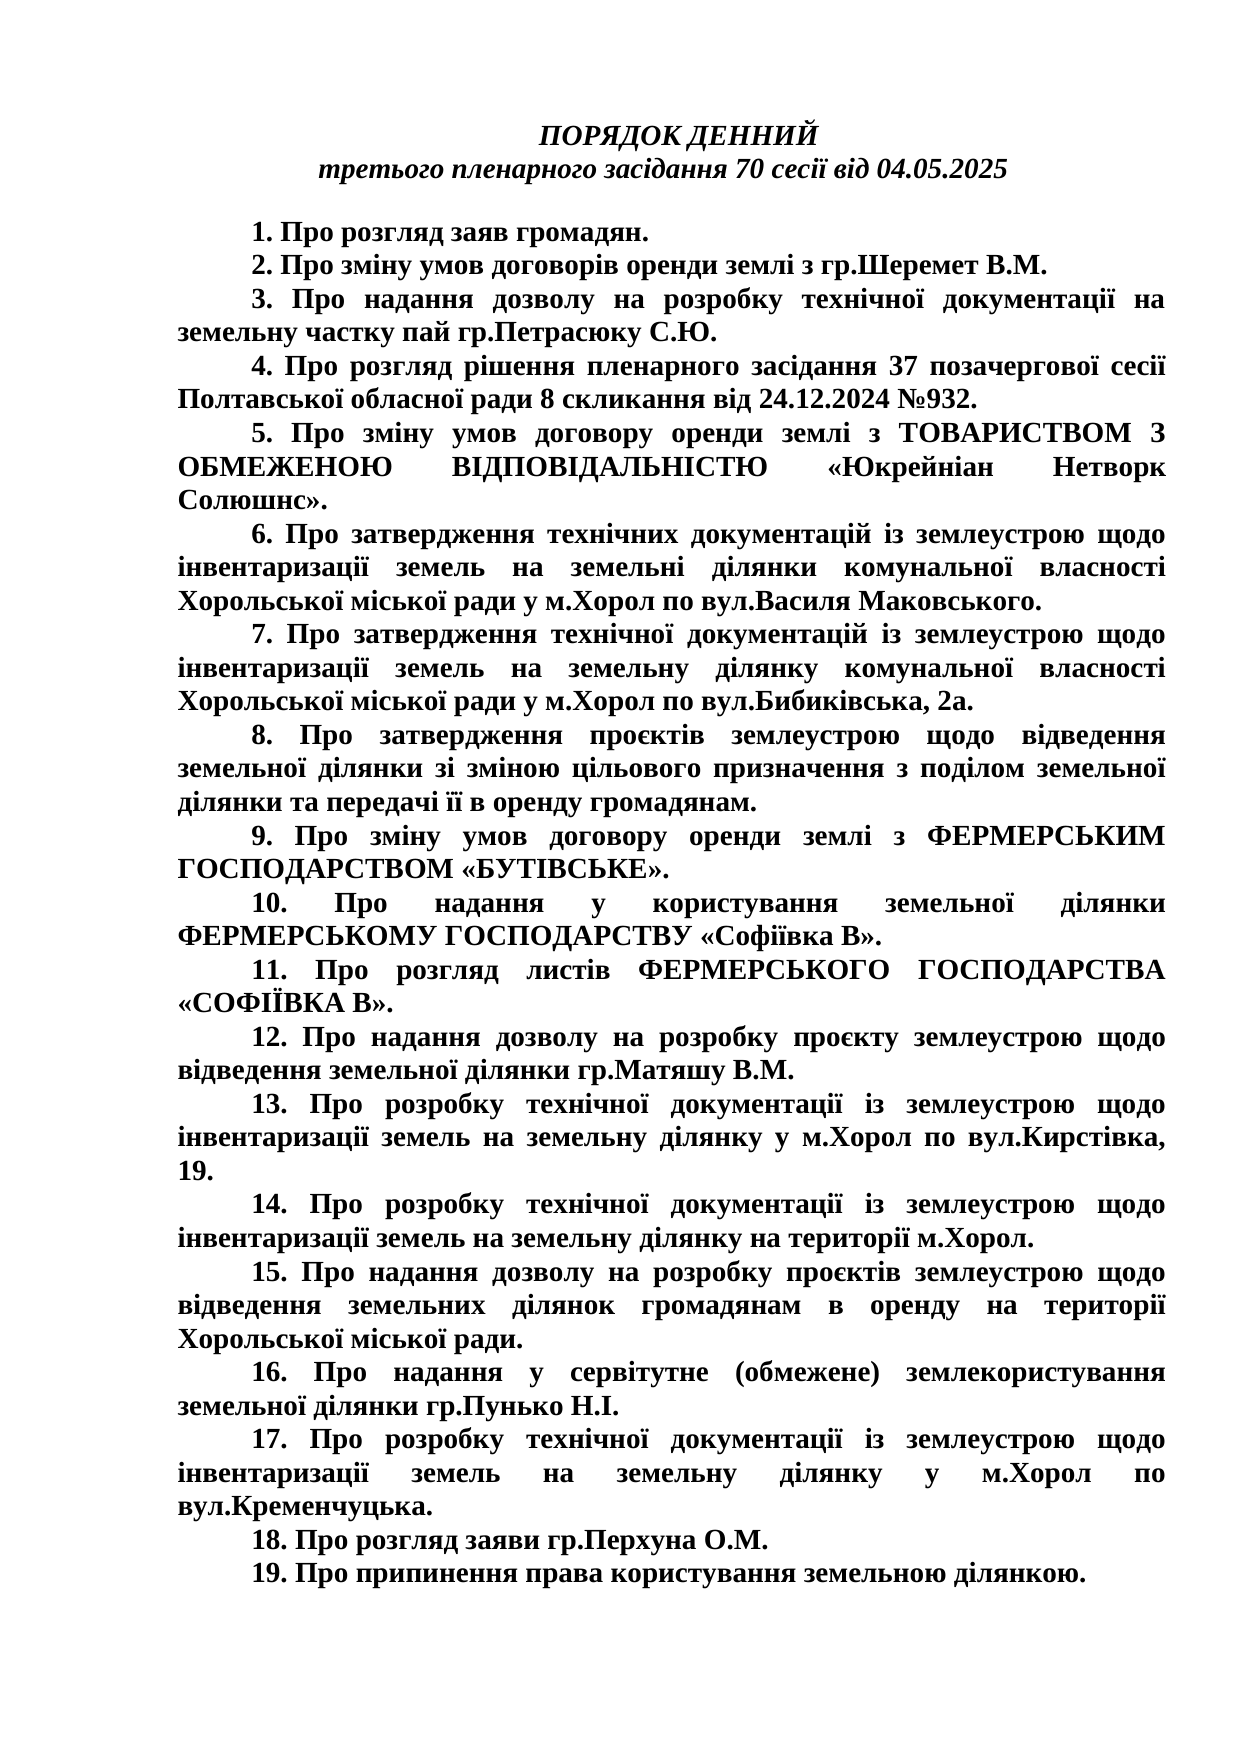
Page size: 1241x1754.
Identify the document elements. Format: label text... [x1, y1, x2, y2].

text 7. Про затвердження технічної документацій із землеустрою щодо інвентаризації земель на земельну ділянку комунальної власності Хорольської міської ради у м.Хорол по вул.Бибиківська, 2а. [177, 616, 1167, 717]
text 9. Про зміну умов договору оренди землі з ФЕРМЕРСЬКИМ ГОСПОДАРСТВОМ «БУТІВСЬКЕ». [177, 818, 1167, 885]
text 5. Про зміну умов договору оренди землі з ТОВАРИСТВОМ З ОБМЕЖЕНОЮ ВІДПОВІДАЛЬНІСТЮ «Юкрейніан Нетворк Солюшнс». [177, 415, 1167, 516]
text 15. Про надання дозволу на розробку проєктів землеустрою щодо відведення земельних ділянок громадянам в оренду на території Хорольської міської ради. [177, 1254, 1167, 1354]
text 17. Про розробку технічної документації із землеустрою щодо інвентаризації земель на земельну ділянку у м.Хорол по вул.Кременчуцька. [177, 1421, 1167, 1522]
text 18. Про розгляд заяви гр.Перхуна О.М. [177, 1522, 1167, 1556]
text 6. Про затвердження технічних документацій із землеустрою щодо інвентаризації земель на земельні ділянки комунальної власності Хорольської міської ради у м.Хорол по вул.Василя Маковського. [177, 516, 1167, 616]
text ПОРЯДОК ДЕННИЙ третього пленарного засідання 70 сесії від 04.05.2025 [177, 118, 1152, 185]
text 3. Про надання дозволу на розробку технічної документації на земельну частку пай гр.Петрасюку С.Ю. [177, 281, 1167, 348]
text 14. Про розробку технічної документації із землеустрою щодо інвентаризації земель на земельну ділянку на території м.Хорол. [177, 1187, 1167, 1254]
text 10. Про надання у користування земельної ділянки ФЕРМЕРСЬКОМУ ГОСПОДАРСТВУ «Софіївка В». [177, 885, 1167, 952]
text 11. Про розгляд листів ФЕРМЕРСЬКОГО ГОСПОДАРСТВА «СОФІЇВКА В». [177, 952, 1167, 1019]
text 12. Про надання дозволу на розробку проєкту землеустрою щодо відведення земельної ділянки гр.Матяшу В.М. [177, 1019, 1167, 1086]
text 13. Про розробку технічної документації із землеустрою щодо інвентаризації земель на земельну ділянку у м.Хорол по вул.Кирстівка, 19. [177, 1086, 1167, 1187]
text 16. Про надання у сервітутне (обмежене) землекористування земельної ділянки гр.Пунько Н.І. [177, 1354, 1167, 1421]
text 2. Про зміну умов договорів оренди землі з гр.Шеремет В.М. [177, 247, 1167, 281]
text 19. Про припинення права користування земельною ділянкою. [177, 1556, 1167, 1589]
text 1. Про розгляд заяв громадян. [177, 214, 1167, 247]
text 4. Про розгляд рішення пленарного засідання 37 позачергової сесії Полтавської обласної ради 8 скликання від 24.12.2024 №932. [177, 348, 1167, 415]
text 8. Про затвердження проєктів землеустрою щодо відведення земельної ділянки зі зміною цільового призначення з поділом земельної ділянки та передачі її в оренду громадянам. [177, 717, 1167, 818]
